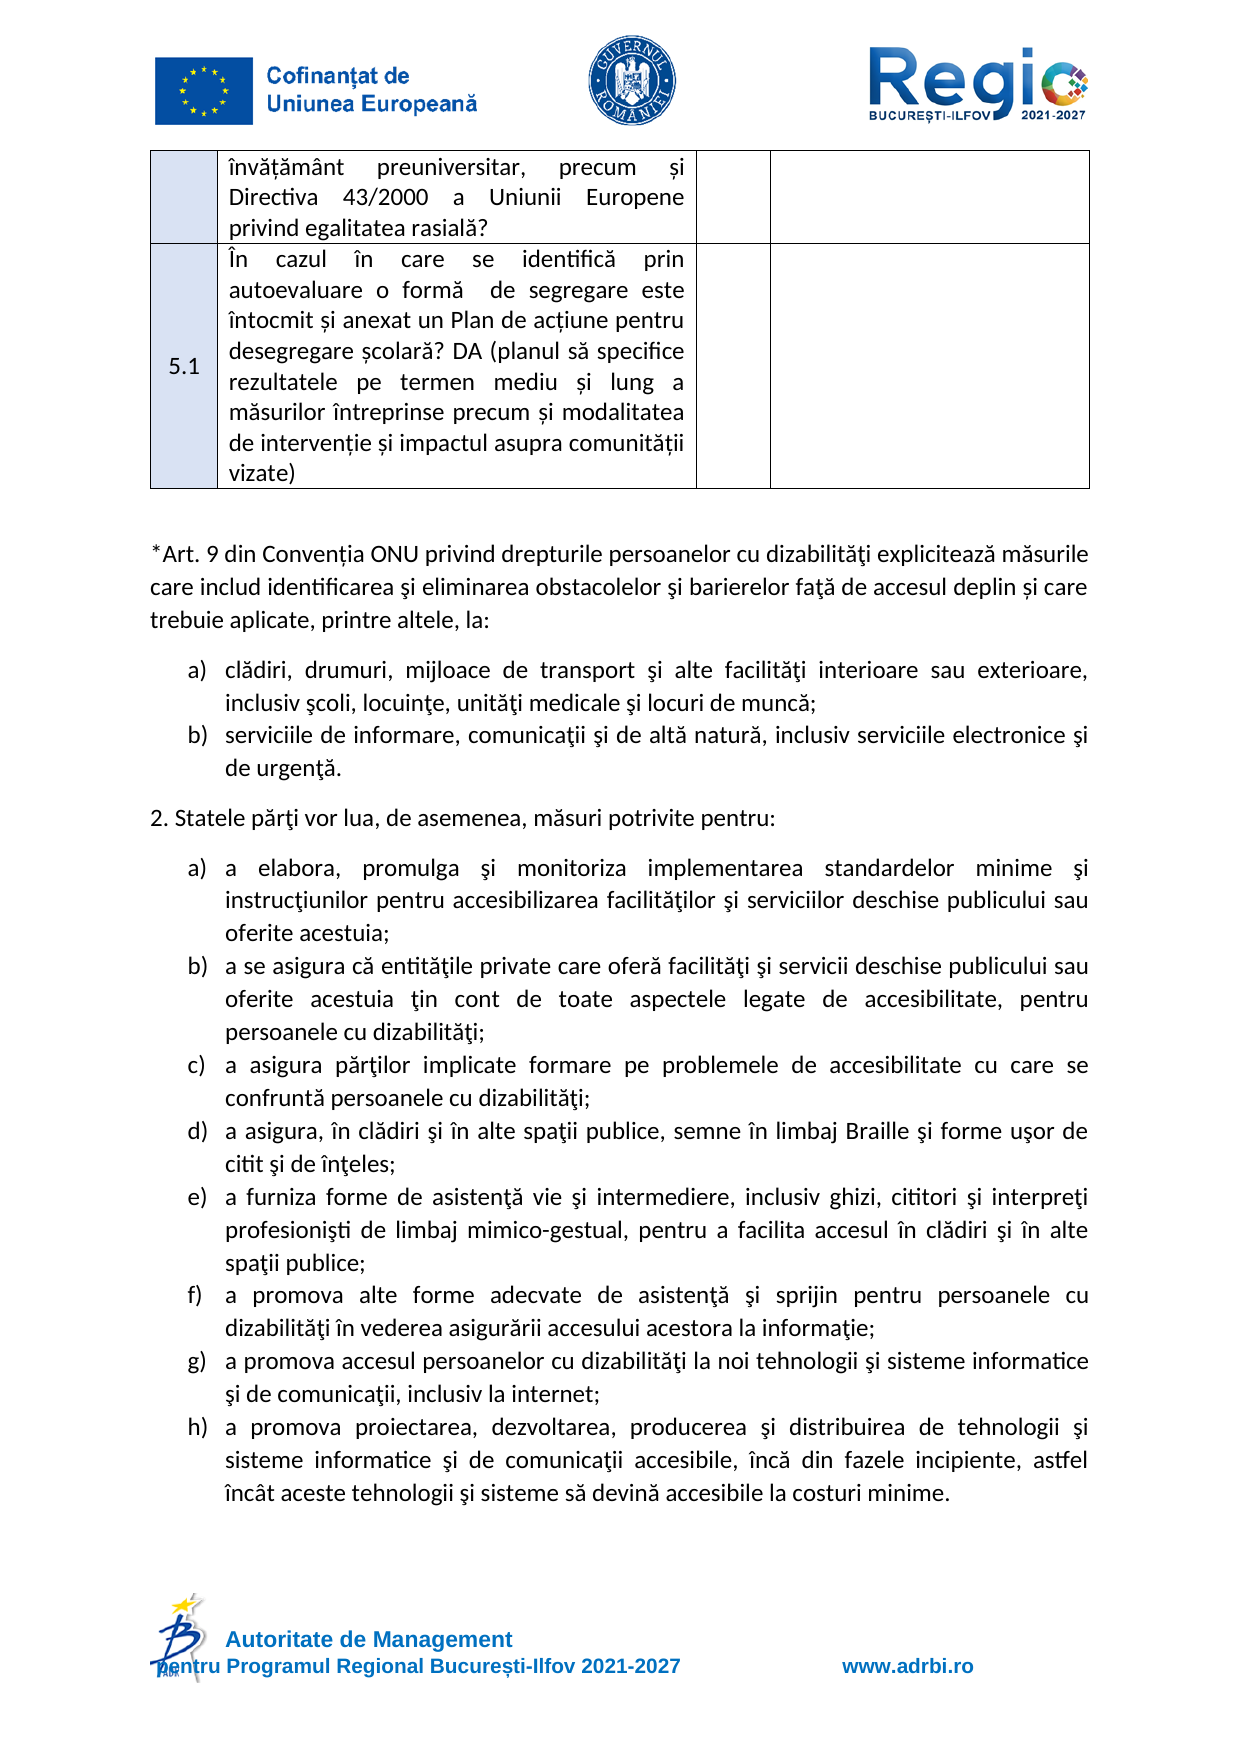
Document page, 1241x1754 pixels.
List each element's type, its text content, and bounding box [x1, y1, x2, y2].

table_cell 5 [151, 151, 217, 243]
text *Art. 9 din Convenția ONU privind drepturile persoanelor cu dizabilităţi explicitează măsurile care includ identificarea şi eliminarea obstacolelor şi barierelor faţă de accesul deplin și care trebuie aplicate, printre altele, la: [150, 538, 1090, 635]
list a se asigura că entităţile private care oferă facilităţi şi servicii deschise publicului sau oferite acestuia ţin cont de toate aspectele legate de accesibilitate, pentru persoanele cu dizabilităţi; [187, 951, 1090, 1047]
list serviciile de informare, comunicaţii şi de altă natură, inclusiv serviciile electronice şi de urgenţă. [187, 720, 1090, 783]
table_cell [771, 151, 1089, 243]
list clădiri, drumuri, mijloace de transport şi alte facilităţi interioare sau exterioare, inclusiv şcoli, locuinţe, unităţi medicale şi locuri de muncă; [187, 654, 1090, 717]
list a promova alte forme adecvate de asistenţă şi sprijin pentru persoanele cu dizabilităţi în vederea asigurării accesului acestora la informaţie; [187, 1280, 1090, 1343]
list a asigura părţilor implicate formare pe problemele de accesibilitate cu care se confruntă persoanele cu dizabilităţi; [187, 1049, 1090, 1113]
table_cell [697, 151, 770, 243]
table_cell 5.1 [151, 244, 217, 488]
table_cell [697, 244, 770, 488]
list a asigura, în clădiri şi în alte spaţii publice, semne în limbaj Braille şi forme uşor de citit şi de înţeles; [187, 1115, 1090, 1178]
list a promova accesul persoanelor cu dizabilităţi la noi tehnologii şi sisteme informatice şi de comunicaţii, inclusiv la internet; [187, 1346, 1090, 1409]
list a furniza forme de asistenţă vie şi intermediere, inclusiv ghizi, cititori şi interpreţi profesionişti de limbaj mimico-gestual, pentru a facilita accesul în clădiri şi în alte spaţii publice; [187, 1181, 1090, 1277]
list a promova proiectarea, dezvoltarea, producerea şi distribuirea de tehnologii şi sisteme informatice şi de comunicaţii accesibile, încă din fazele incipiente, astfel încât aceste tehnologii şi sisteme să devină accesibile la costuri minime. [187, 1411, 1090, 1508]
picture [150, 34, 1088, 126]
text 2. Statele părţi vor lua, de asemenea, măsuri potrivite pentru: [150, 802, 1090, 833]
table_cell [771, 244, 1089, 488]
list a elabora, promulga şi monitoriza implementarea standardelor minime şi instrucţiunilor pentru accesibilizarea facilităţilor şi serviciilor deschise publicului sau oferite acestuia; [187, 852, 1090, 948]
table_cell În cazul în care se identifică prin autoevaluare o formă de segregare este întocmit și anexat un Plan de acțiune pentru desegregare școlară? DA (planul să specifice rezultatele pe termen mediu și lung a măsurilor întreprinse precum și modalitatea de intervenție și impactul asupra comunității vizate) [218, 244, 696, 488]
picture [150, 1593, 208, 1683]
